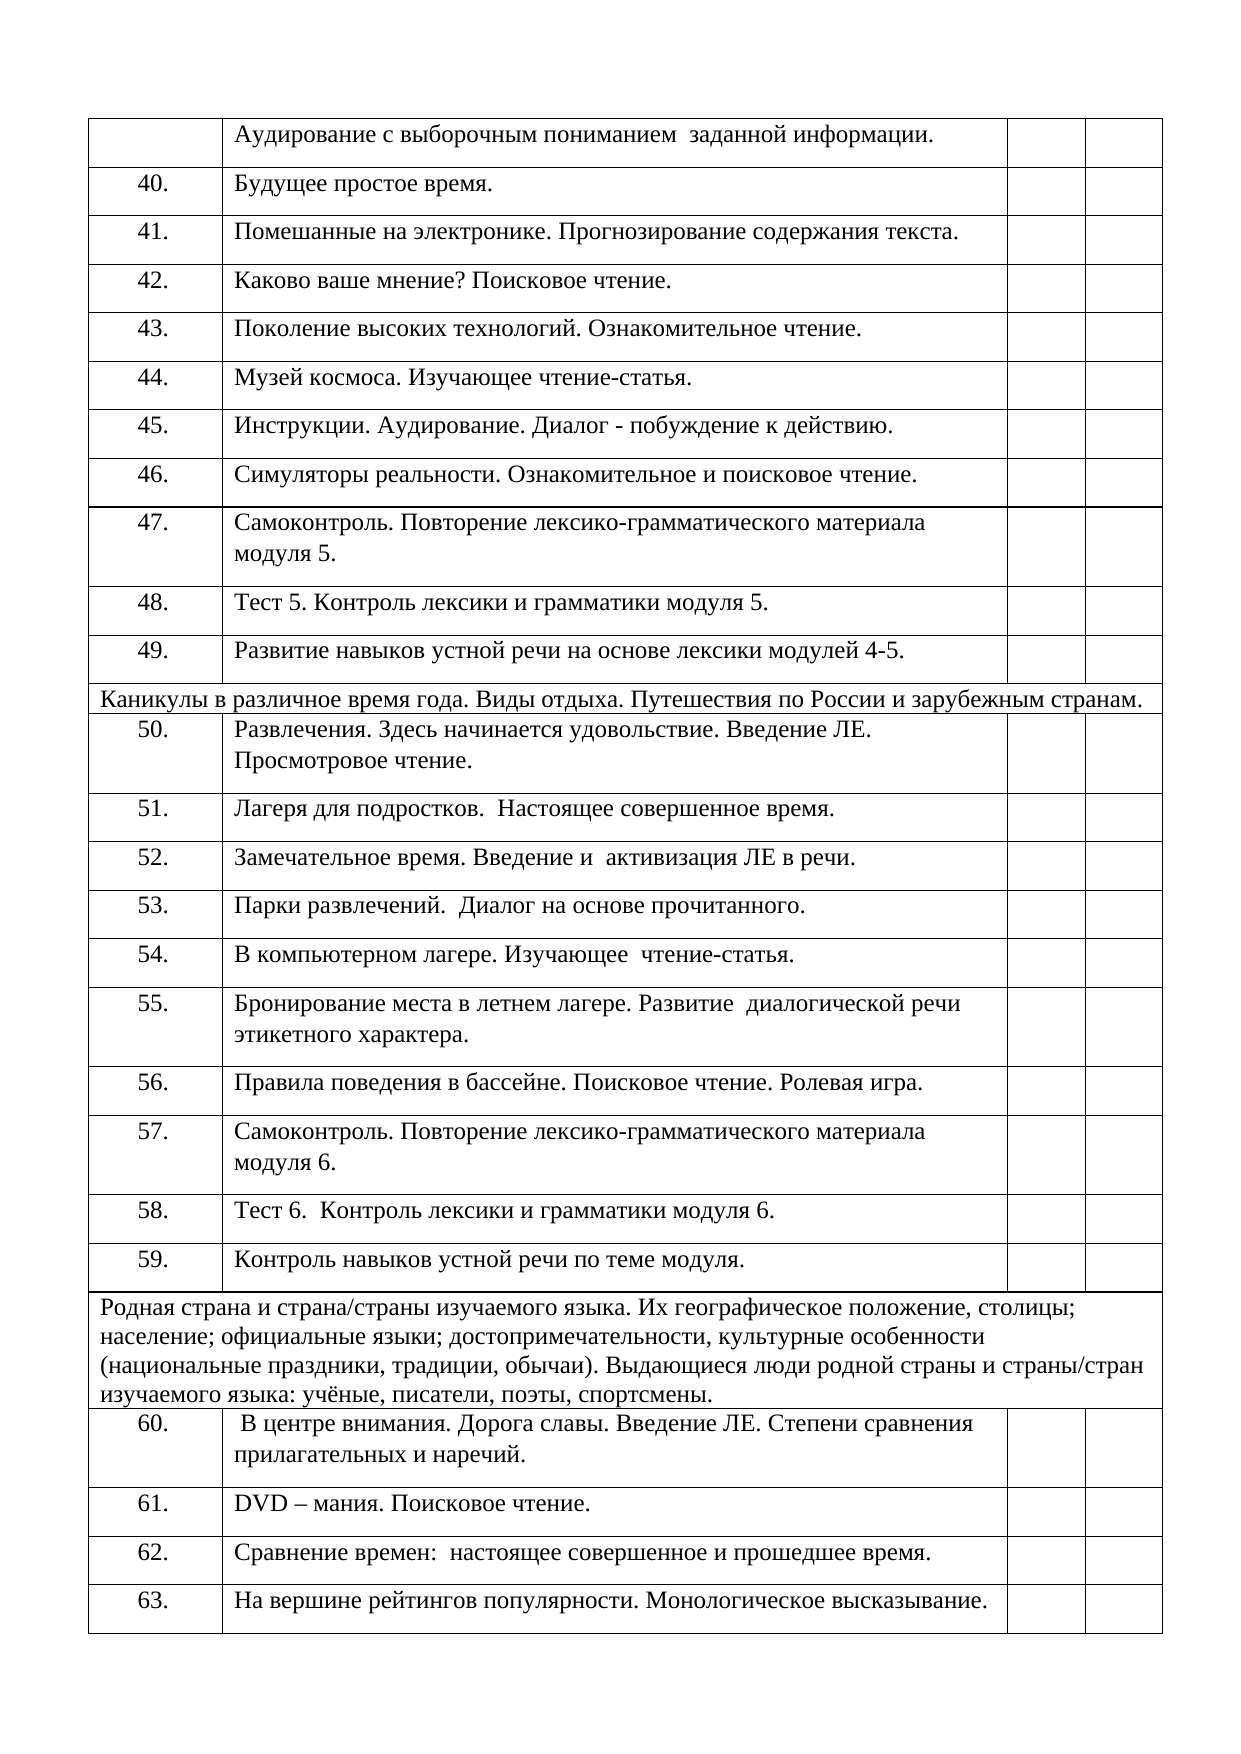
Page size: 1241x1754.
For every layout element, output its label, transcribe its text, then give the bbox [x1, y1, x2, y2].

table_cell [89, 1244, 222, 1291]
table_cell [1086, 1488, 1162, 1536]
table_cell [1086, 459, 1162, 506]
table_cell На вершине рейтингов популярности. Монологическое высказывание. [223, 1585, 1007, 1633]
table_cell Развитие навыков устной речи на основе лексики модулей 4-5. [223, 636, 1007, 683]
table_cell [1086, 410, 1162, 458]
table_cell [89, 216, 222, 264]
table_cell [1008, 119, 1085, 167]
table_cell [1008, 794, 1085, 841]
table_cell Родная страна и страна/страны изучаемого языка. Их географическое положение, столицы; население; официальные языки; достопримечательности, культурные особенности (национальные праздники, традиции, обычаи). Выдающиеся люди родной страны и страны/стран изучаемого языка: учёные, писатели, поэты, спортсмены. [89, 1293, 1162, 1407]
table_cell [1008, 313, 1085, 361]
table_cell Правила поведения в бассейне. Поисковое чтение. Ролевая игра. [223, 1067, 1007, 1115]
table_cell [1086, 939, 1162, 987]
table_cell [89, 1116, 222, 1194]
table_cell [1086, 1537, 1162, 1584]
table_cell [1008, 508, 1085, 586]
table_cell [1086, 794, 1162, 841]
table_cell [1008, 216, 1085, 264]
table_cell [1008, 459, 1085, 506]
table_cell В компьютерном лагере. Изучающее чтение-статья. [223, 939, 1007, 987]
table_cell DVD – мания. Поисковое чтение. [223, 1488, 1007, 1536]
table_cell Тест 5. Контроль лексики и грамматики модуля 5. [223, 587, 1007, 634]
table_cell [89, 1195, 222, 1243]
table_cell Контроль навыков устной речи по теме модуля. [223, 1244, 1007, 1291]
table_cell [89, 1488, 222, 1536]
table_cell Тест 6. Контроль лексики и грамматики модуля 6. [223, 1195, 1007, 1243]
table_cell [223, 119, 1007, 167]
table_cell [89, 459, 222, 506]
table_cell [89, 119, 222, 167]
table_cell Каникулы в различное время года. Виды отдыха. Путешествия по России и зарубежным странам. [89, 684, 1162, 713]
table_cell [89, 939, 222, 987]
table_cell [89, 508, 222, 586]
table_cell Симуляторы реальности. Ознакомительное и поисковое чтение. [223, 459, 1007, 506]
table_cell Парки развлечений. Диалог на основе прочитанного. [223, 891, 1007, 938]
table_cell [1086, 1067, 1162, 1115]
table_cell [89, 1067, 222, 1115]
table_cell Лагеря для подростков. Настоящее совершенное время. [223, 794, 1007, 841]
table_cell Бронирование места в летнем лагере. Развитие диалогической речи этикетного характера. [223, 988, 1007, 1066]
table_cell [1086, 1116, 1162, 1194]
table_cell Каково ваше мнение? Поисковое чтение. [223, 265, 1007, 312]
table_cell [89, 1585, 222, 1633]
table_cell [89, 265, 222, 312]
table_cell [89, 891, 222, 938]
table_cell [1086, 587, 1162, 634]
table_cell [1086, 636, 1162, 683]
table_cell [1086, 313, 1162, 361]
table_cell Будущее простое время. [223, 168, 1007, 215]
table_cell [89, 636, 222, 683]
table_cell В центре внимания. Дорога славы. Введение ЛЕ. Степени сравнения прилагательных и наречий. [223, 1409, 1007, 1487]
table_cell Самоконтроль. Повторение лексико-грамматического материала модуля 5. [223, 508, 1007, 586]
table_cell [1008, 891, 1085, 938]
table_cell [1008, 168, 1085, 215]
table_cell [89, 714, 222, 792]
table_cell [1008, 1244, 1085, 1291]
table_cell [89, 794, 222, 841]
table_cell [89, 988, 222, 1066]
table_cell [1008, 1585, 1085, 1633]
table_cell [1008, 1488, 1085, 1536]
table_cell [1008, 1195, 1085, 1243]
table_cell [1086, 1195, 1162, 1243]
table_cell Сравнение времен: настоящее совершенное и прошедшее время. [223, 1537, 1007, 1584]
table_cell [89, 1537, 222, 1584]
table_cell [1086, 265, 1162, 312]
table_cell [1086, 1244, 1162, 1291]
table_cell [89, 313, 222, 361]
table_cell Самоконтроль. Повторение лексико-грамматического материала модуля 6. [223, 1116, 1007, 1194]
table_cell [1008, 362, 1085, 409]
table_cell [1086, 891, 1162, 938]
table_cell [1086, 216, 1162, 264]
table_cell Замечательное время. Введение и активизация ЛЕ в речи. [223, 842, 1007, 889]
table_cell [1008, 939, 1085, 987]
table_cell [1008, 587, 1085, 634]
table_cell Инструкции. Аудирование. Диалог - побуждение к действию. [223, 410, 1007, 458]
table_cell [89, 842, 222, 889]
table_cell [1086, 1409, 1162, 1487]
table_cell [1086, 714, 1162, 792]
table_cell Развлечения. Здесь начинается удовольствие. Введение ЛЕ. Просмотровое чтение. [223, 714, 1007, 792]
table_cell [1086, 842, 1162, 889]
table_cell [1086, 1585, 1162, 1633]
table_cell [1086, 508, 1162, 586]
table_cell [89, 410, 222, 458]
table_cell Поколение высоких технологий. Ознакомительное чтение. [223, 313, 1007, 361]
table_cell [89, 587, 222, 634]
table_cell [1086, 119, 1162, 167]
table_cell Помешанные на электронике. Прогнозирование содержания текста. [223, 216, 1007, 264]
table_cell Музей космоса. Изучающее чтение-статья. [223, 362, 1007, 409]
table_cell [1008, 988, 1085, 1066]
table_cell [1008, 636, 1085, 683]
table_cell [89, 1409, 222, 1487]
table_cell [1008, 265, 1085, 312]
table_cell [1008, 1409, 1085, 1487]
table_cell [1008, 1116, 1085, 1194]
table_cell [89, 168, 222, 215]
table_cell [1008, 842, 1085, 889]
table_cell [1008, 410, 1085, 458]
table_cell [1086, 168, 1162, 215]
table_cell [1008, 1067, 1085, 1115]
table_cell [1086, 362, 1162, 409]
table_cell [1086, 988, 1162, 1066]
table_cell [89, 362, 222, 409]
table_cell [1008, 714, 1085, 792]
table_cell [1008, 1537, 1085, 1584]
